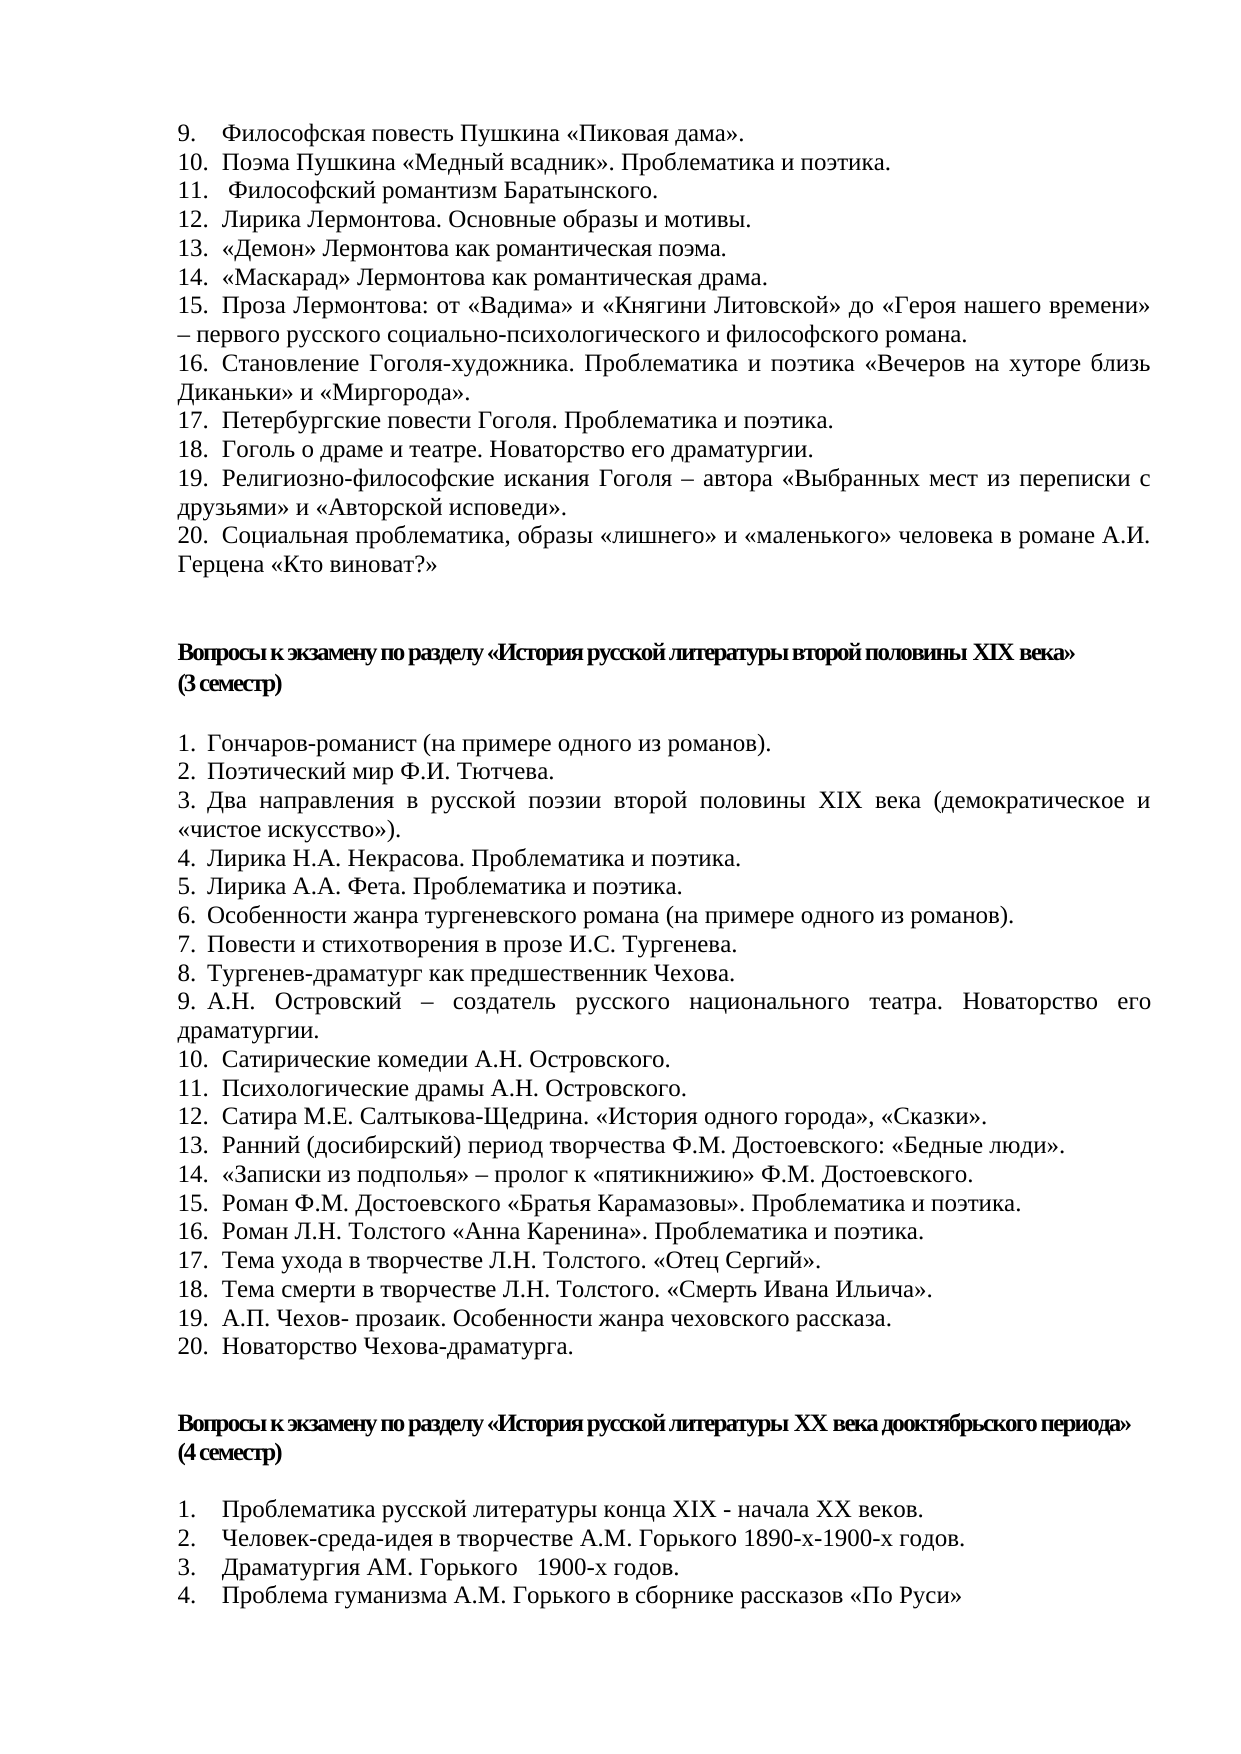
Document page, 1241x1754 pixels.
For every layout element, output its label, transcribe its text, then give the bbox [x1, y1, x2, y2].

list Религиозно-философские искания Гоголя – автора «Выбранных мест из переписки с друзьями» и «Авторской исповеди». [177, 463, 1152, 521]
list Лирика А.А. Фета. Проблематика и поэтика. [177, 871, 1152, 900]
list Роман Ф.М. Достоевского «Братья Карамазовы». Проблематика и поэтика. [177, 1188, 1152, 1216]
text 3. Драматургия AM. Горького 1900-х годов. [177, 1552, 1152, 1580]
text Вопросы к экзамену по разделу «История русской литературы второй половины XIX века» [177, 637, 1152, 666]
list Сатирические комедии А.Н. Островского. [177, 1044, 1152, 1073]
list «Маскарад» Лермонтова как романтическая драма. [177, 262, 1152, 291]
list Философская повесть Пушкина «Пиковая дама». [177, 118, 1152, 147]
list «Записки из подполья» – пролог к «пятикнижию» Ф.М. Достоевского. [177, 1159, 1152, 1188]
list Философский романтизм Баратынского. [177, 176, 1152, 204]
list Гоголь о драме и театре. Новаторство его драматургии. [177, 434, 1152, 463]
list Лирика Н.А. Некрасова. Проблематика и поэтика. [177, 843, 1152, 871]
list Лирика Лермонтова. Основные образы и мотивы. [177, 204, 1152, 233]
list Поэтический мир Ф.И. Тютчева. [177, 756, 1152, 785]
text Вопросы к экзамену по разделу «История русской литературы XX века дооктябрьского периода» [177, 1408, 1152, 1437]
list Петербургские повести Гоголя. Проблематика и поэтика. [177, 406, 1152, 434]
list Особенности жанра тургеневского романа (на примере одного из романов). [177, 900, 1152, 929]
list Становление Гоголя-художника. Проблематика и поэтика «Вечеров на хуторе близь Диканьки» и «Миргорода». [177, 348, 1152, 406]
list Психологические драмы А.Н. Островского. [177, 1073, 1152, 1101]
text 4. Проблема гуманизма А.М. Горького в сборнике рассказов «По Руси» [177, 1580, 1152, 1609]
list Повести и стихотворения в прозе И.С. Тургенева. [177, 929, 1152, 958]
text (3 семестр) [177, 668, 1152, 697]
list Ранний (досибирский) период творчества Ф.М. Достоевского: «Бедные люди». [177, 1130, 1152, 1159]
text 2. Человек-среда-идея в творчестве А.М. Горького 1890-х-1900-х годов. [177, 1523, 1152, 1552]
list Тургенев-драматург как предшественник Чехова. [177, 958, 1152, 986]
text 1. Проблематика русской литературы конца ХIХ - начала XX веков. [177, 1494, 1152, 1523]
list Проза Лермонтова: от «Вадима» и «Княгини Литовской» до «Героя нашего времени» – первого русского социально-психологического и философского романа. [177, 291, 1152, 348]
list Тема смерти в творчестве Л.Н. Толстого. «Смерть Ивана Ильича». [177, 1274, 1152, 1303]
list А.Н. Островский – создатель русского национального театра. Новаторство его драматургии. [177, 986, 1152, 1044]
list Тема ухода в творчестве Л.Н. Толстого. «Отец Сергий». [177, 1245, 1152, 1274]
list Новаторство Чехова-драматурга. [177, 1331, 1152, 1360]
list «Демон» Лермонтова как романтическая поэма. [177, 233, 1152, 262]
list Гончаров-романист (на примере одного из романов). [177, 728, 1152, 756]
list Два направления в русской поэзии второй половины XIX века (демократическое и «чистое искусство»). [177, 785, 1152, 843]
list Роман Л.Н. Толстого «Анна Каренина». Проблематика и поэтика. [177, 1216, 1152, 1245]
list Сатира М.Е. Салтыкова-Щедрина. «История одного города», «Сказки». [177, 1101, 1152, 1130]
list А.П. Чехов- прозаик. Особенности жанра чеховского рассказа. [177, 1303, 1152, 1331]
list Социальная проблематика, образы «лишнего» и «маленького» человека в романе А.И. Герцена «Кто виноват?» [177, 521, 1152, 578]
text (4 семестр) [177, 1437, 1152, 1465]
list Поэма Пушкина «Медный всадник». Проблематика и поэтика. [177, 147, 1152, 176]
